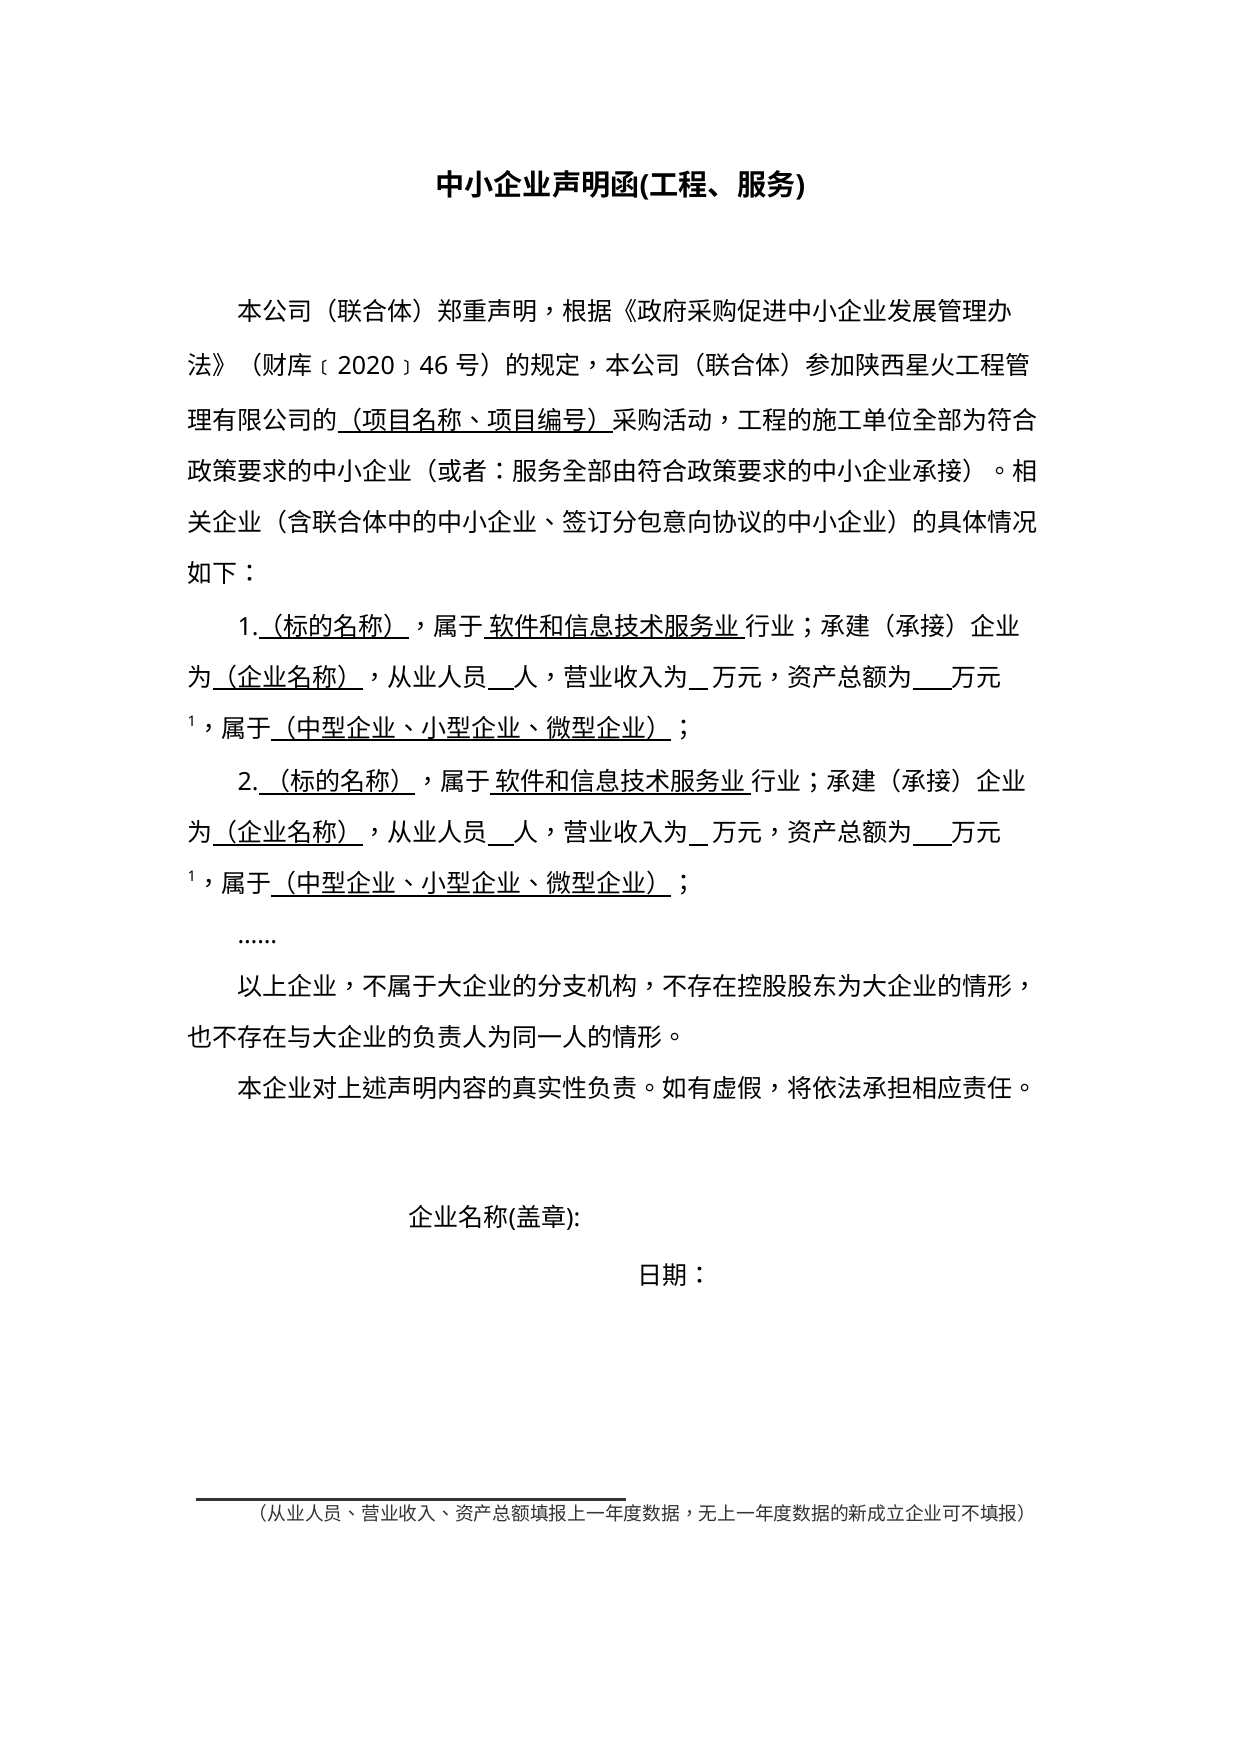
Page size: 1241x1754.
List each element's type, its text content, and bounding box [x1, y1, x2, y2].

text …… [187, 917, 1038, 951]
text 本公司（联合体）郑重声明，根据《政府采购促进中小企业发展管理办法》（财库﹝2020﹞46 号）的规定，本公司（联合体）参加陕西星火工程管理有限公司的（项目名称、项目编号）采购活动，工程的施工单位全部为符合政策要求的中小企业（或者：服务全部由符合政策要求的中小企业承接）。相关企业（含联合体中的中小企业、签订分包意向协议的中小企业）的具体情况如下： [187, 293, 1038, 589]
text （从业人员、营业收入、资产总额填报上一年度数据，无上一年度数据的新成立企业可不填报） [220, 1500, 1053, 1526]
text 中小企业声明函(工程、服务) [187, 162, 1053, 204]
text 2. （标的名称），属于 软件和信息技术服务业 行业；承建（承接）企业为（企业名称），从业人员 人，营业收入为 万元，资产总额为 万元1，属于（中型企业、小型企业、微型企业）； [187, 762, 1038, 900]
text 1.（标的名称），属于 软件和信息技术服务业 行业；承建（承接）企业为（企业名称），从业人员 人，营业收入为 万元，资产总额为 万元1，属于（中型企业、小型企业、微型企业）； [187, 606, 1038, 745]
text 本企业对上述声明内容的真实性负责。如有虚假，将依法承担相应责任。 [187, 1070, 1038, 1104]
text 企业名称(盖章): [187, 1179, 1053, 1238]
text 以上企业，不属于大企业的分支机构，不存在控股股东为大企业的情形，也不存在与大企业的负责人为同一人的情形。 [187, 968, 1038, 1053]
text 日期： [187, 1238, 1053, 1296]
